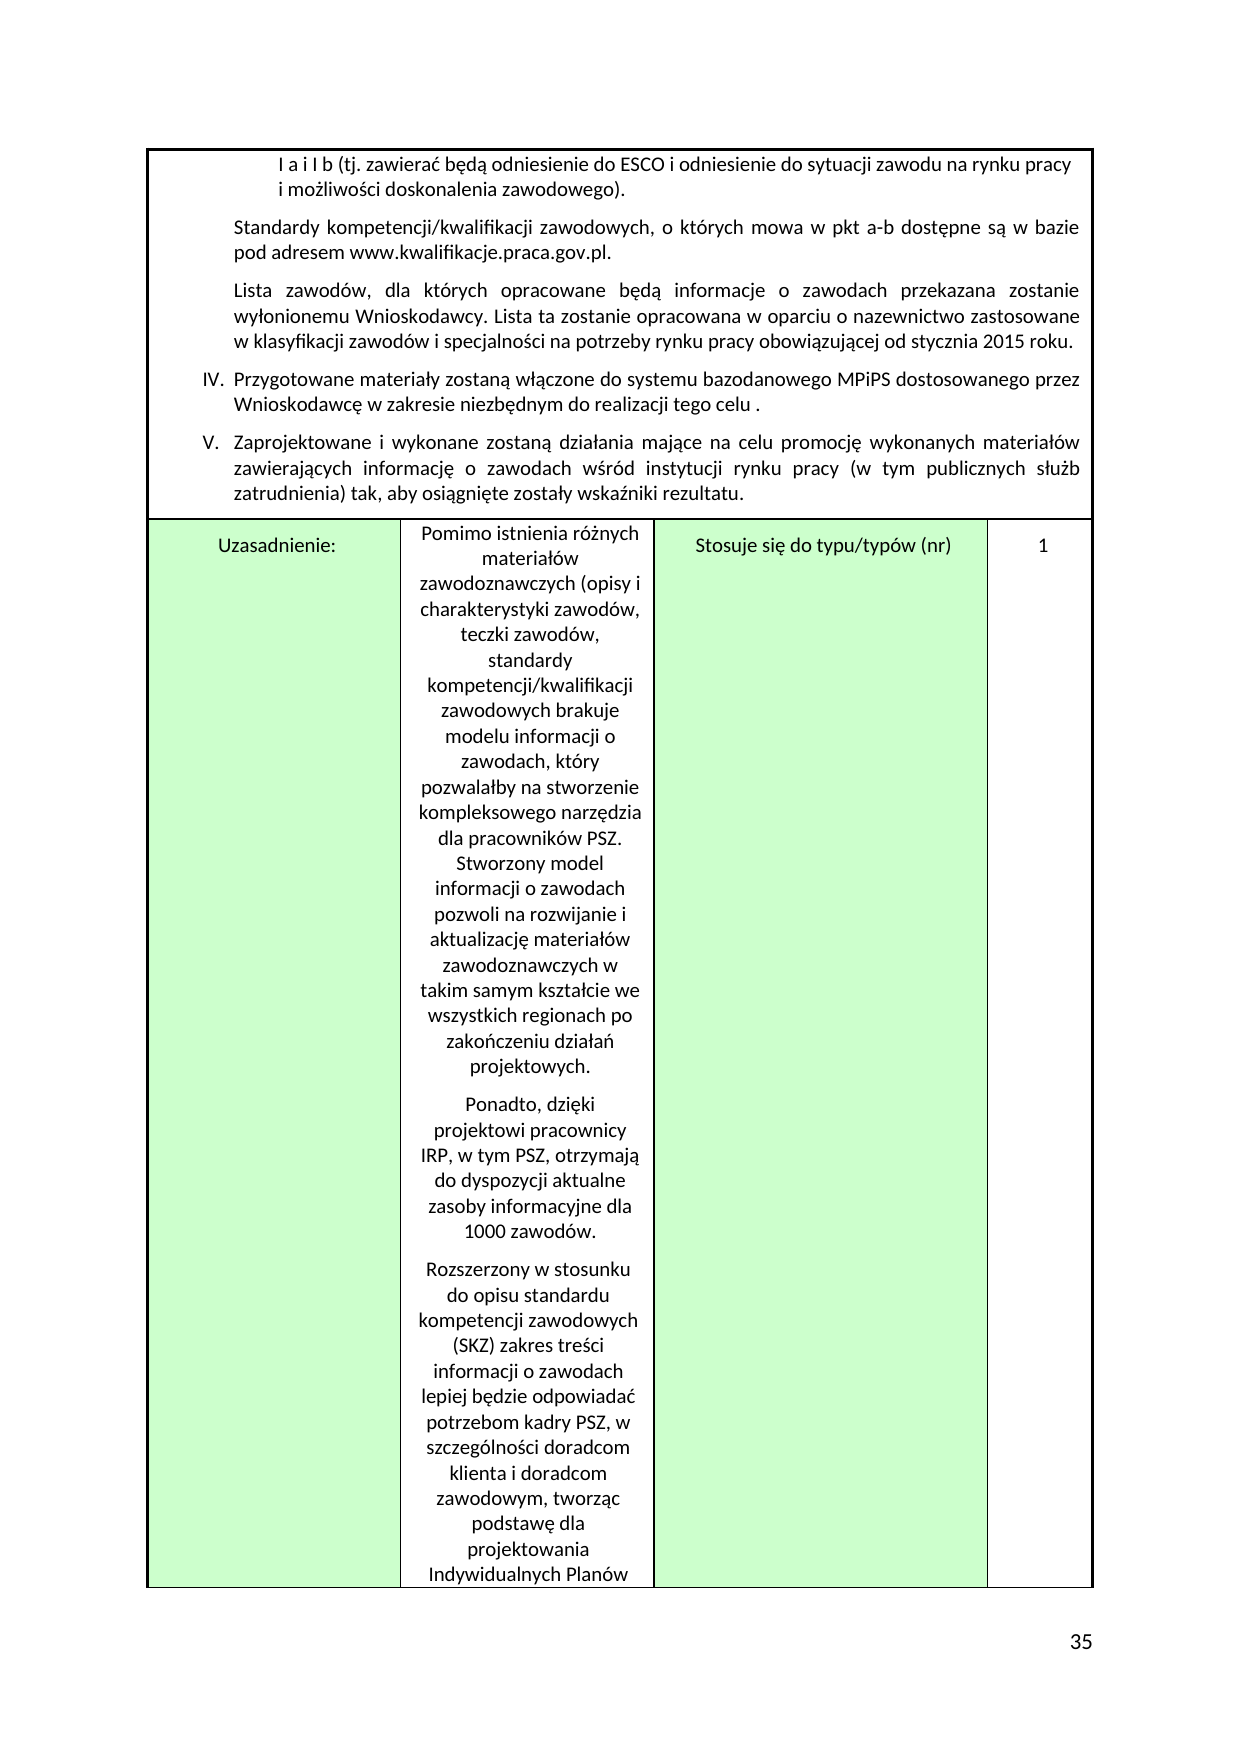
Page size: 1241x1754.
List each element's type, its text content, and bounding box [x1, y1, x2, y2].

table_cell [149, 151, 1091, 518]
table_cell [401, 520, 653, 1587]
table_cell Uzasadnienie: [149, 520, 400, 1587]
table_cell 1 [988, 520, 1091, 1587]
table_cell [655, 520, 987, 1587]
